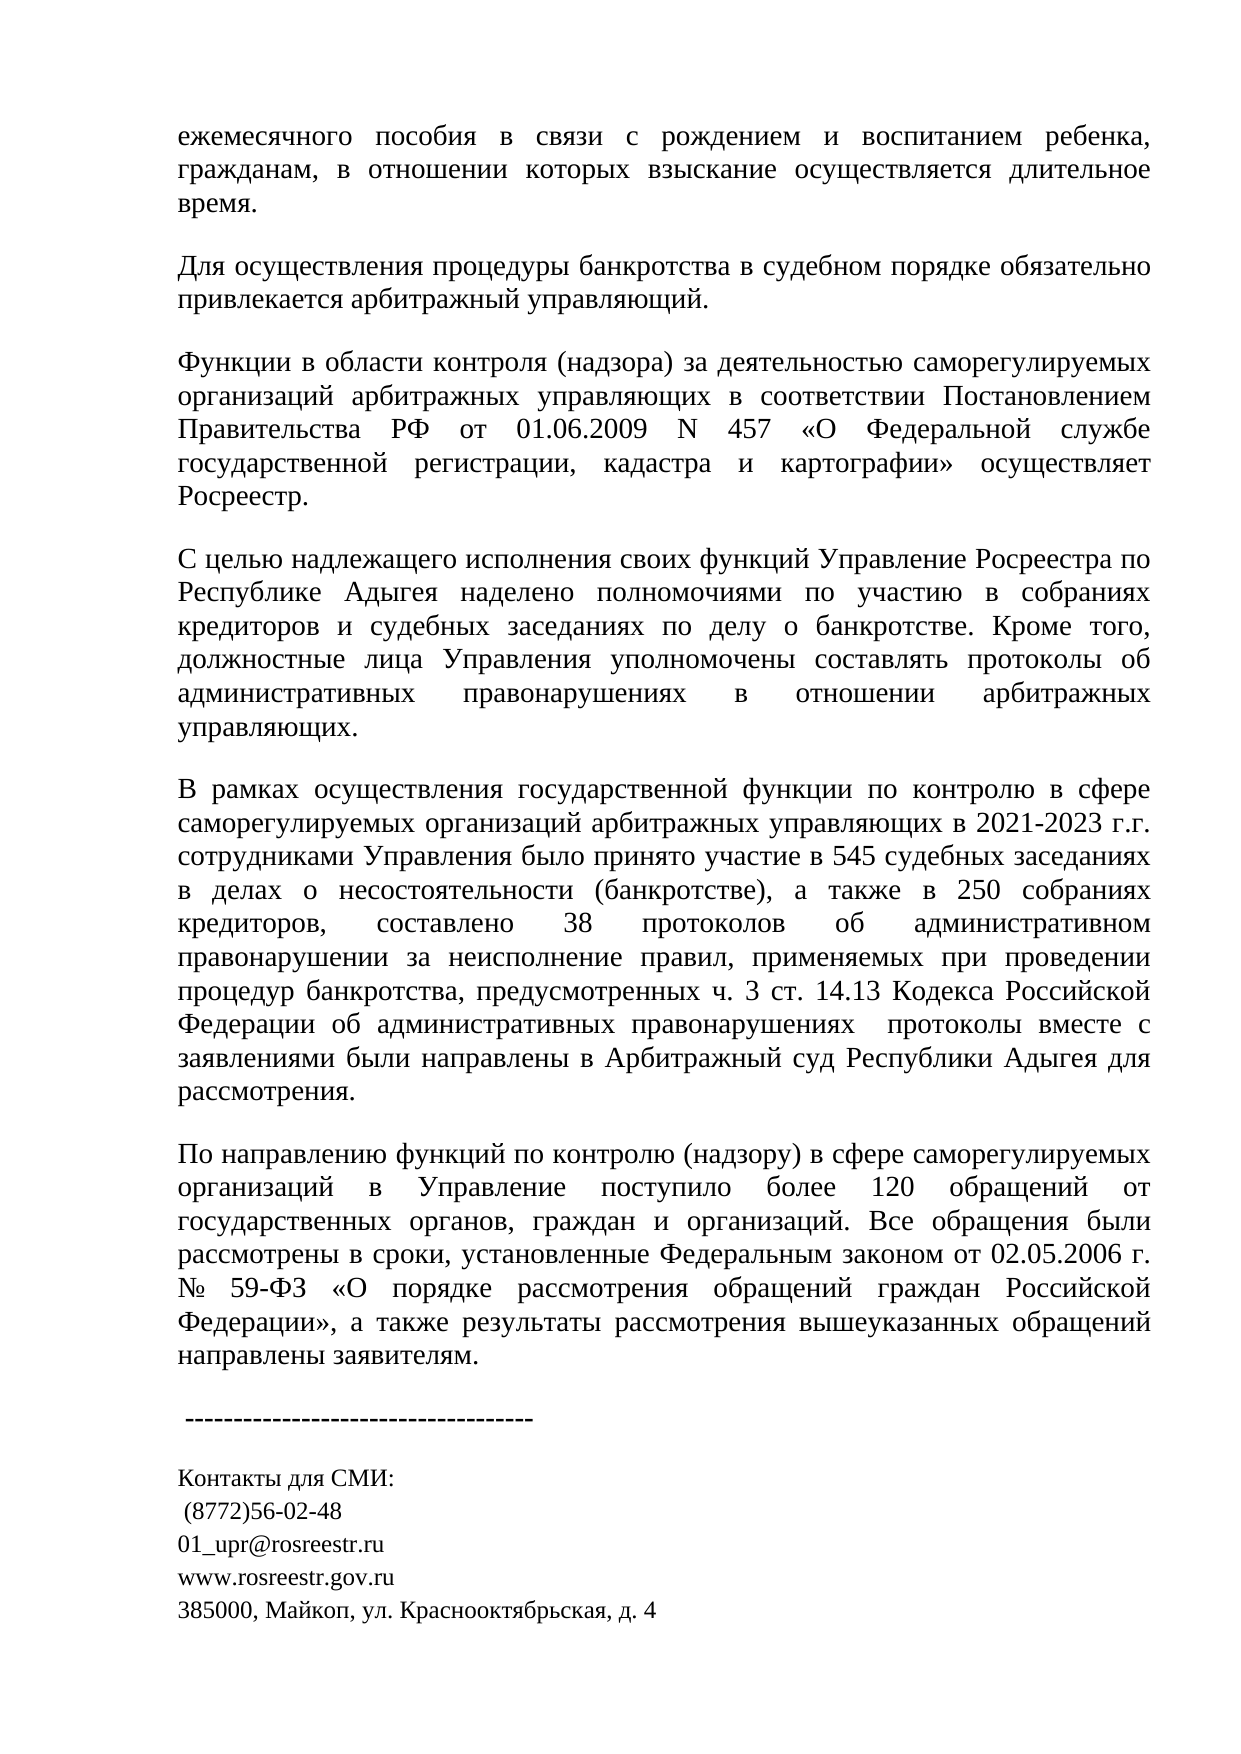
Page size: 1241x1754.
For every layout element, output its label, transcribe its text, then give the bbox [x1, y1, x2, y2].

text 385000, Майкоп, ул. Краснооктябрьская, д. 4 [177, 1595, 1152, 1623]
text 01_upr@rosreestr.ru [177, 1529, 1152, 1557]
text Для осуществления процедуры банкротства в судебном порядке обязательно привлекается арбитражный управляющий. [177, 248, 1152, 315]
text Контакты для СМИ: [177, 1463, 1152, 1491]
text www.rosreestr.gov.ru [177, 1562, 1152, 1591]
text (8772)56-02-48 [177, 1496, 1152, 1524]
text С целью надлежащего исполнения своих функций Управление Росреестра по Республике Адыгея наделено полномочиями по участию в собраниях кредиторов и судебных заседаниях по делу о банкротстве. Кроме того, должностные лица Управления уполномочены составлять протоколы об административных правонарушениях в отношении арбитражных управляющих. [177, 541, 1152, 742]
text Функции в области контроля (надзора) за деятельностью саморегулируемых организаций арбитражных управляющих в соответствии Постановлением Правительства РФ от 01.06.2009 N 457 «О Федеральной службе государственной регистрации, кадастра и картографии» осуществляет Росреестр. [177, 344, 1152, 512]
text По направлению функций по контролю (надзору) в сфере саморегулируемых организаций в Управление поступило более 120 обращений от государственных органов, граждан и организаций. Все обращения были рассмотрены в сроки, установленные Федеральным законом от 02.05.2006 г. № 59-ФЗ «О порядке рассмотрения обращений граждан Российской Федерации», а также результаты рассмотрения вышеуказанных обращений направлены заявителям. [177, 1136, 1152, 1371]
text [177, 118, 1152, 219]
text ------------------------------------ [177, 1400, 1152, 1433]
text В рамках осуществления государственной функции по контролю в сфере саморегулируемых организаций арбитражных управляющих в 2021-2023 г.г. сотрудниками Управления было принято участие в 545 судебных заседаниях в делах о несостоятельности (банкротстве), а также в 250 собраниях кредиторов, составлено 38 протоколов об административном правонарушении за неисполнение правил, применяемых при проведении процедур банкротства, предусмотренных ч. 3 ст. 14.13 Кодекса Российской Федерации об административных правонарушениях протоколы вместе с заявлениями были направлены в Арбитражный суд Республики Адыгея для рассмотрения. [177, 771, 1152, 1107]
